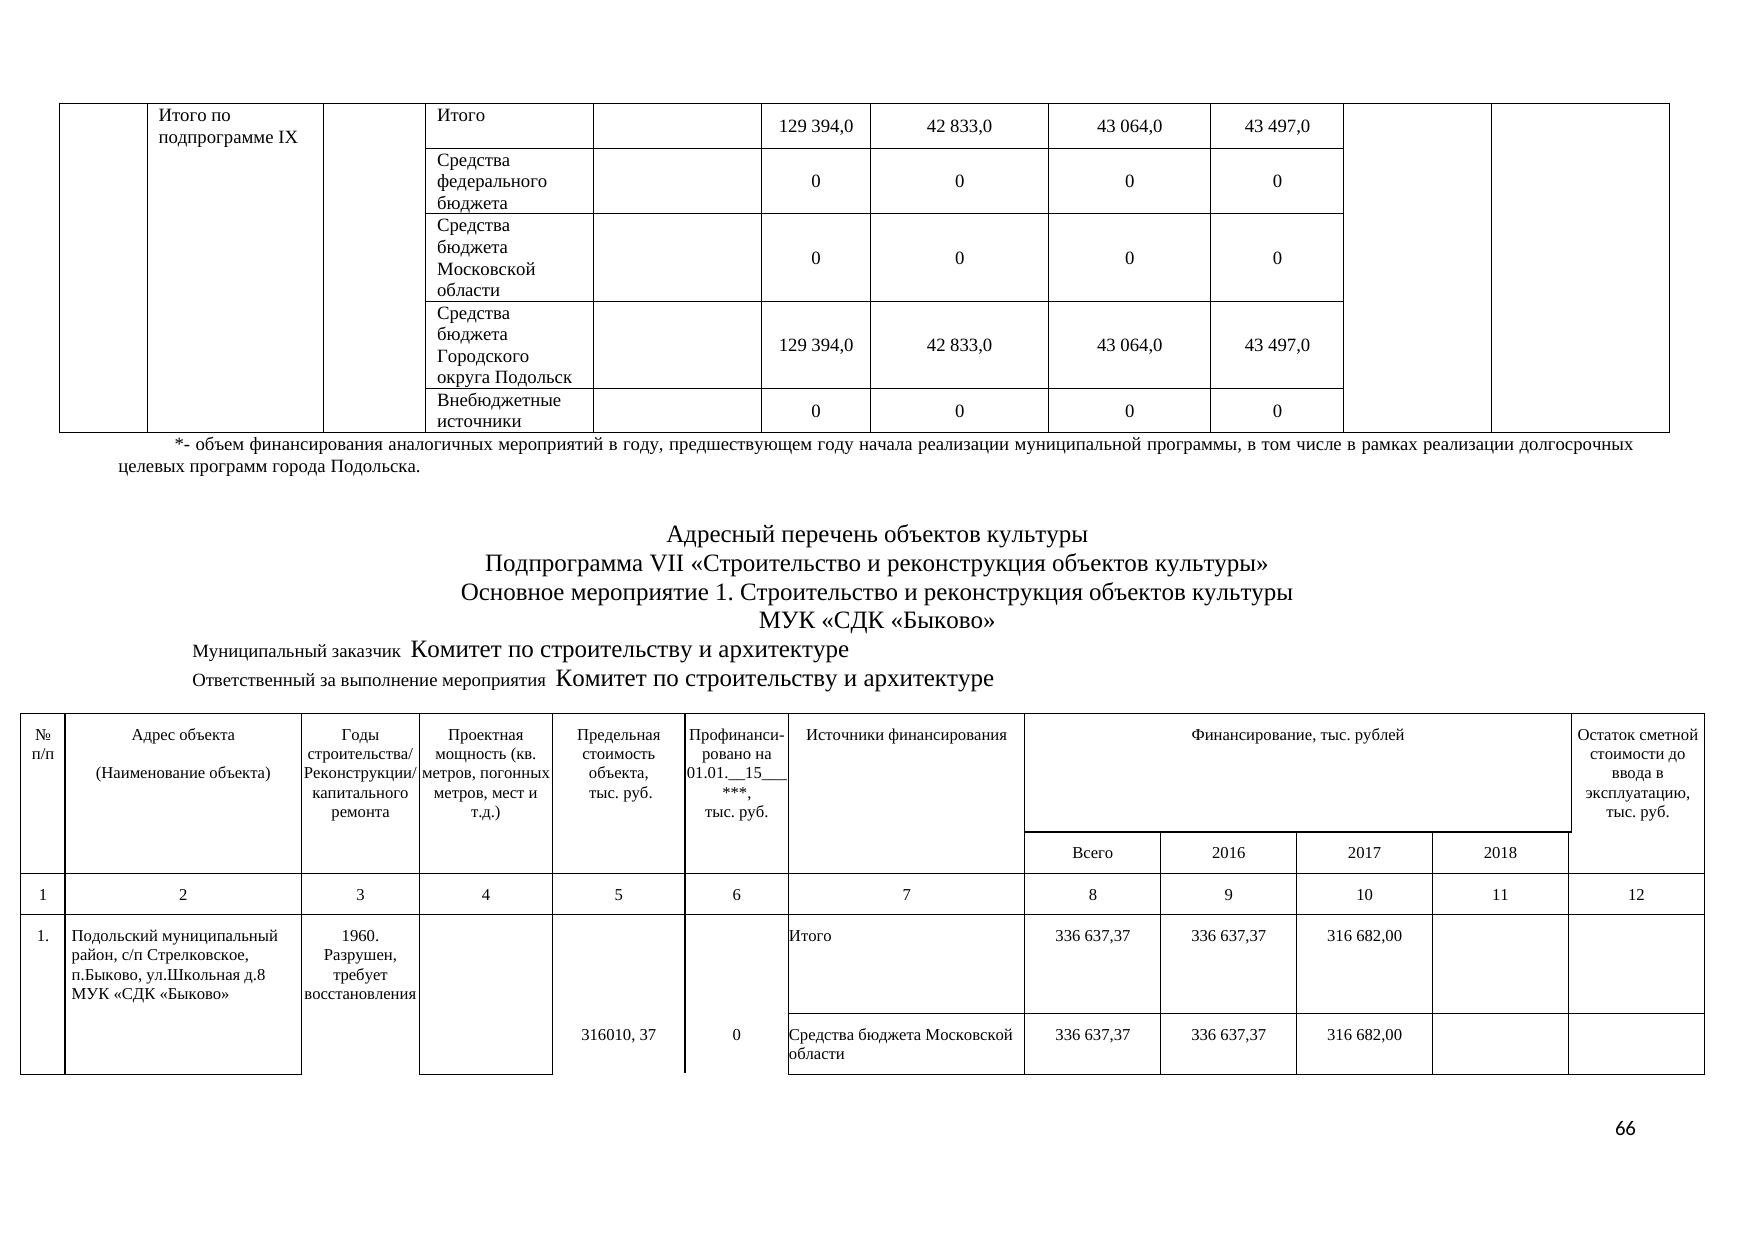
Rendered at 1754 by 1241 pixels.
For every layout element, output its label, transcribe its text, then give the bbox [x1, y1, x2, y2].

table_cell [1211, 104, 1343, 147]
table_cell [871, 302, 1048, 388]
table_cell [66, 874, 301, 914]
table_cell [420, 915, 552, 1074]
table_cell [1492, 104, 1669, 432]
text *- объем финансирования аналогичных мероприятий в году, предшествующем году начала реализации муниципальной программы, в том числе в рамках реализации долгосрочных целевых программ города Подольска. [118, 433, 1636, 476]
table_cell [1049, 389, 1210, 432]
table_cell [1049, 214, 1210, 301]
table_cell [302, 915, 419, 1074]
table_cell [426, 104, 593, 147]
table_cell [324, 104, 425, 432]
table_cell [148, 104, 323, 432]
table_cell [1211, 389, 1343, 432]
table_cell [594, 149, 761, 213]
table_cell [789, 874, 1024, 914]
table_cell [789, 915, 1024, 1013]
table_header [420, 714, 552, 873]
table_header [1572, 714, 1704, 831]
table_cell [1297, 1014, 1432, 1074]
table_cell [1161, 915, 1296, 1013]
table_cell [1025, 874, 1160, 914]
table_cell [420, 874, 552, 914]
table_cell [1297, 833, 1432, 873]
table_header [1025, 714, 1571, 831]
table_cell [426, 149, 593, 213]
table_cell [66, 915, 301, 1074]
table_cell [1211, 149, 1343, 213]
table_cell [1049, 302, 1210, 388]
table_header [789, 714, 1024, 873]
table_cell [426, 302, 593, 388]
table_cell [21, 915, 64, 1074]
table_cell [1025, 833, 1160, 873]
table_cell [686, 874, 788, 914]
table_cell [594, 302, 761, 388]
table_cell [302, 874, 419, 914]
text Муниципальный заказчик Комитет по строительству и архитектуре [118, 634, 1636, 663]
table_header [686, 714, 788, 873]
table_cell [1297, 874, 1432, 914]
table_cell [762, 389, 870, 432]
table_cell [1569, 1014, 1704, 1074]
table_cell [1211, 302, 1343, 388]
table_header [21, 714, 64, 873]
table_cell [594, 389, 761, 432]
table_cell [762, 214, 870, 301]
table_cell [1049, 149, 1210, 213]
text Подпрограмма VII «Строительство и реконструкция объектов культуры» [118, 548, 1636, 577]
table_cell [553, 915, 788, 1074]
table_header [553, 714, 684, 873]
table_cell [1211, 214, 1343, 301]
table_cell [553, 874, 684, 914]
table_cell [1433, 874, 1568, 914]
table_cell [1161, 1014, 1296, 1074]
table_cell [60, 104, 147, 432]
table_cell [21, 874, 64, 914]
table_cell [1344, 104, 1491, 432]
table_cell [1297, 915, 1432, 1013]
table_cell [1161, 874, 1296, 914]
text МУК «СДК «Быково» [118, 606, 1636, 634]
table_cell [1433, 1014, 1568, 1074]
text Основное мероприятие 1. Строительство и реконструкция объектов культуры [118, 577, 1636, 606]
text Ответственный за выполнение мероприятия Комитет по строительству и архитектуре [118, 663, 1636, 692]
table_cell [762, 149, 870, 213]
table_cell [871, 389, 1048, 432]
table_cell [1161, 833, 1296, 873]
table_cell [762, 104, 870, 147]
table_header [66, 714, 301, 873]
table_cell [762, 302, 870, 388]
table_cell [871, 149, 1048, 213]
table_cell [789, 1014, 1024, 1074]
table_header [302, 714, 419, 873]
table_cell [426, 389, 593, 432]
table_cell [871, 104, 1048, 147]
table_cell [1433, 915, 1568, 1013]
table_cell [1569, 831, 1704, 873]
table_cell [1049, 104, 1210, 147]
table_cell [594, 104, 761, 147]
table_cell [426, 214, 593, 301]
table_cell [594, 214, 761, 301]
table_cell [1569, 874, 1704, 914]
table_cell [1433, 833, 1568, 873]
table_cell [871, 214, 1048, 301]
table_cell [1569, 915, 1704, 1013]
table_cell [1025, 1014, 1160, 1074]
text Адресный перечень объектов культуры [118, 519, 1636, 548]
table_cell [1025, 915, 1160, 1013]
